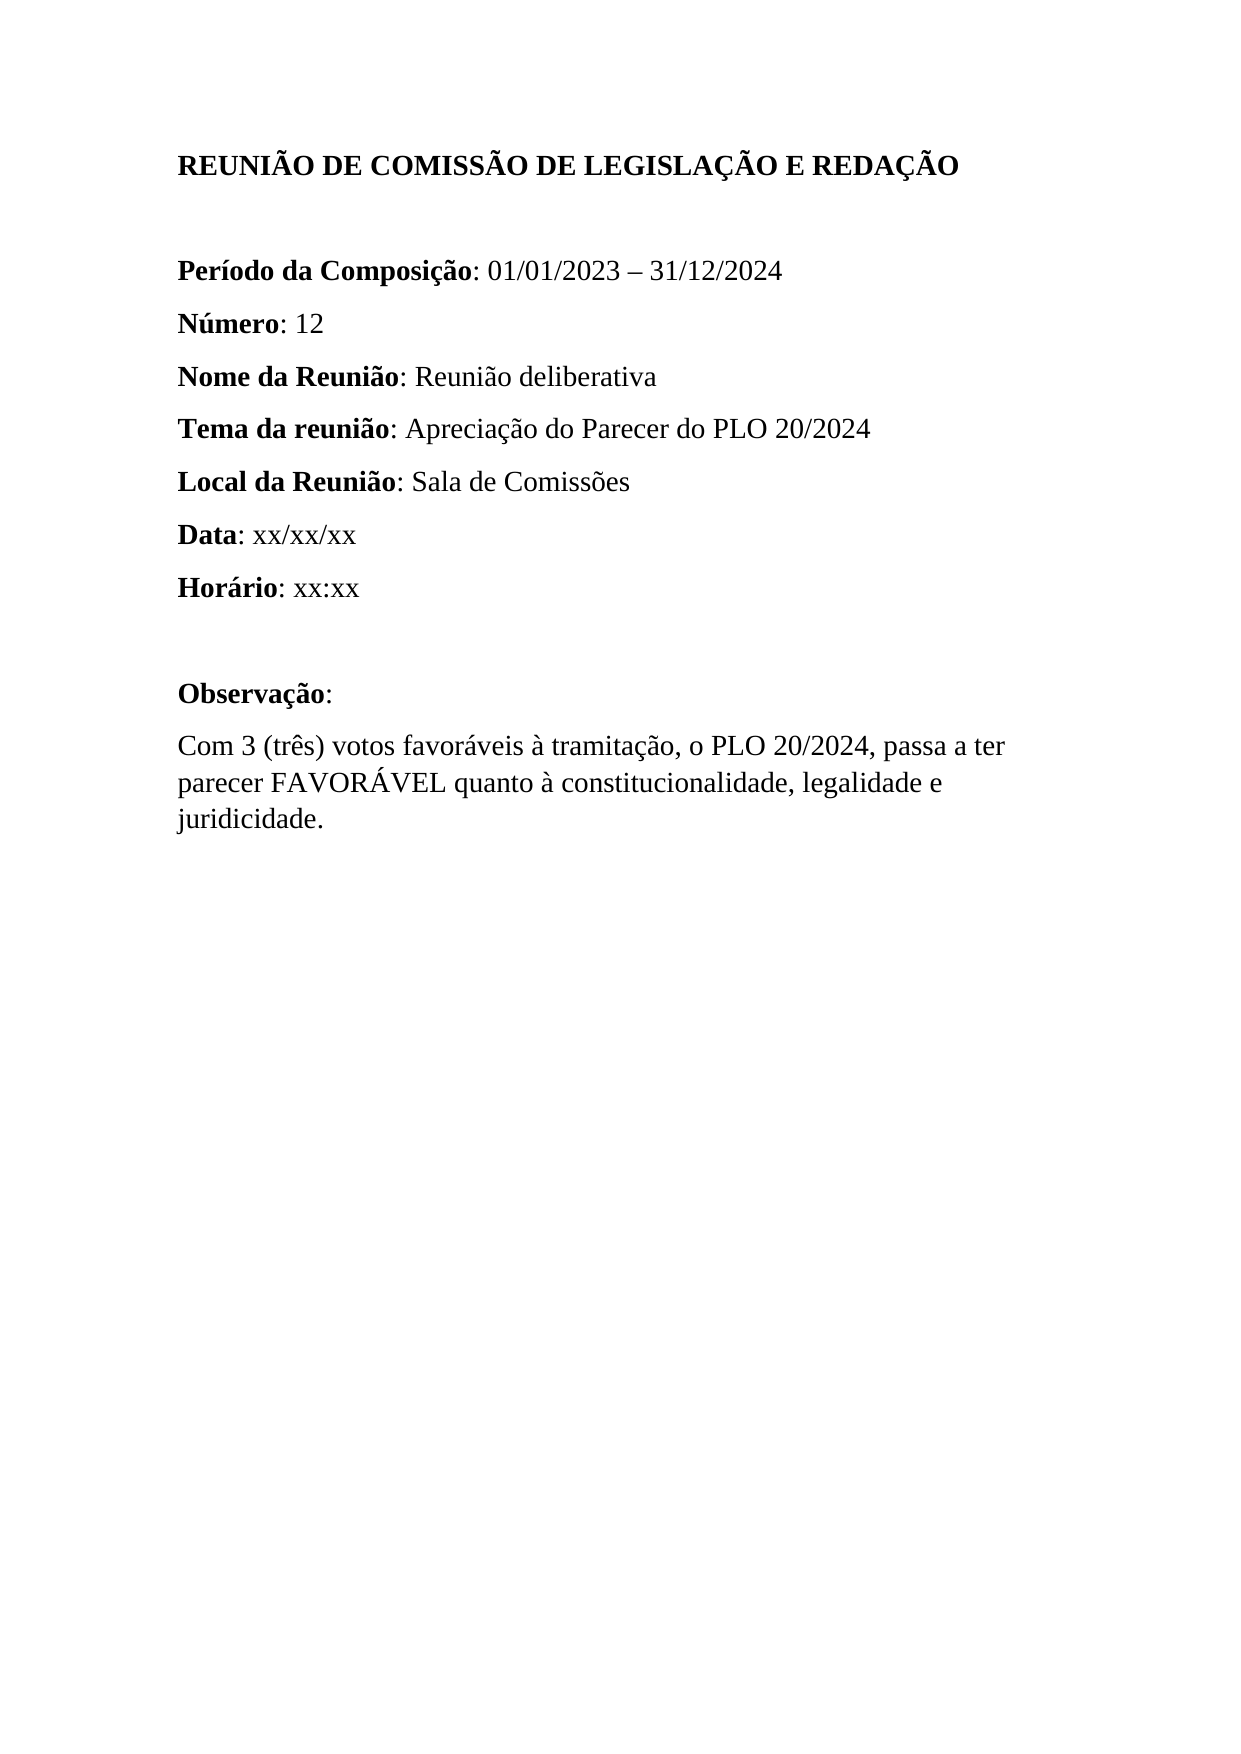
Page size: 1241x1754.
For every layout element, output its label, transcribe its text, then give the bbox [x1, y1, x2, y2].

text Observação: [177, 676, 1063, 709]
text Data: xx/xx/xx [177, 517, 1063, 551]
text Horário: xx:xx [177, 570, 1063, 604]
text Período da Composição: 01/01/2023 – 31/12/2024 [177, 253, 1063, 287]
text Local da Reunião: Sala de Comissões [177, 464, 1063, 498]
text Número: 12 [177, 306, 1063, 339]
text Com 3 (três) votos favoráveis à tramitação, o PLO 20/2024, passa a ter parecer FAVORÁVEL quanto à constitucionalidade, legalidade e juridicidade. [177, 728, 1063, 834]
text REUNIÃO DE COMISSÃO DE LEGISLAÇÃO E REDAÇÃO [177, 148, 1063, 181]
text Nome da Reunião: Reunião deliberativa [177, 359, 1063, 392]
text Tema da reunião: Apreciação do Parecer do PLO 20/2024 [177, 412, 1063, 445]
